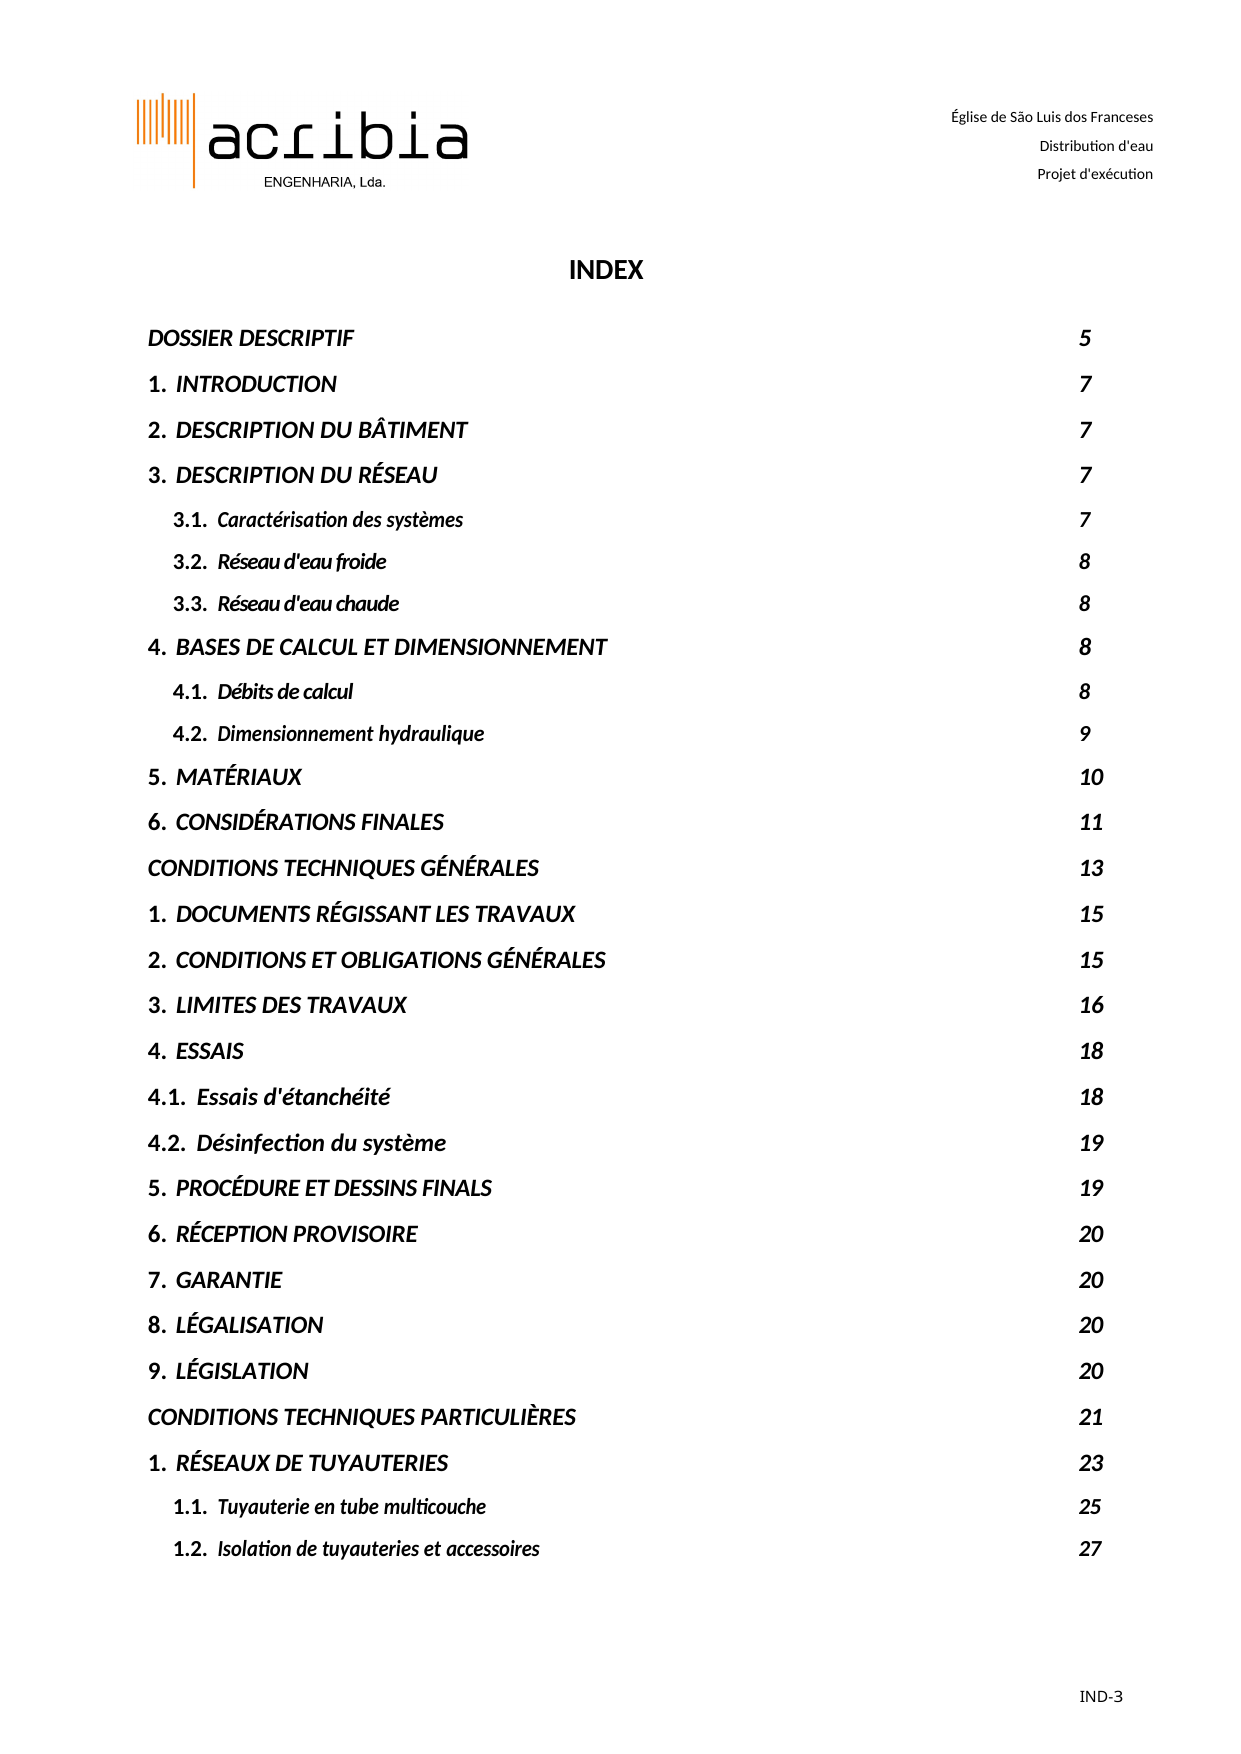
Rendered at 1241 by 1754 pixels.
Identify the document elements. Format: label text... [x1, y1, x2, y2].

picture [133, 91, 469, 191]
subtitle INDEX [104, 251, 1108, 287]
